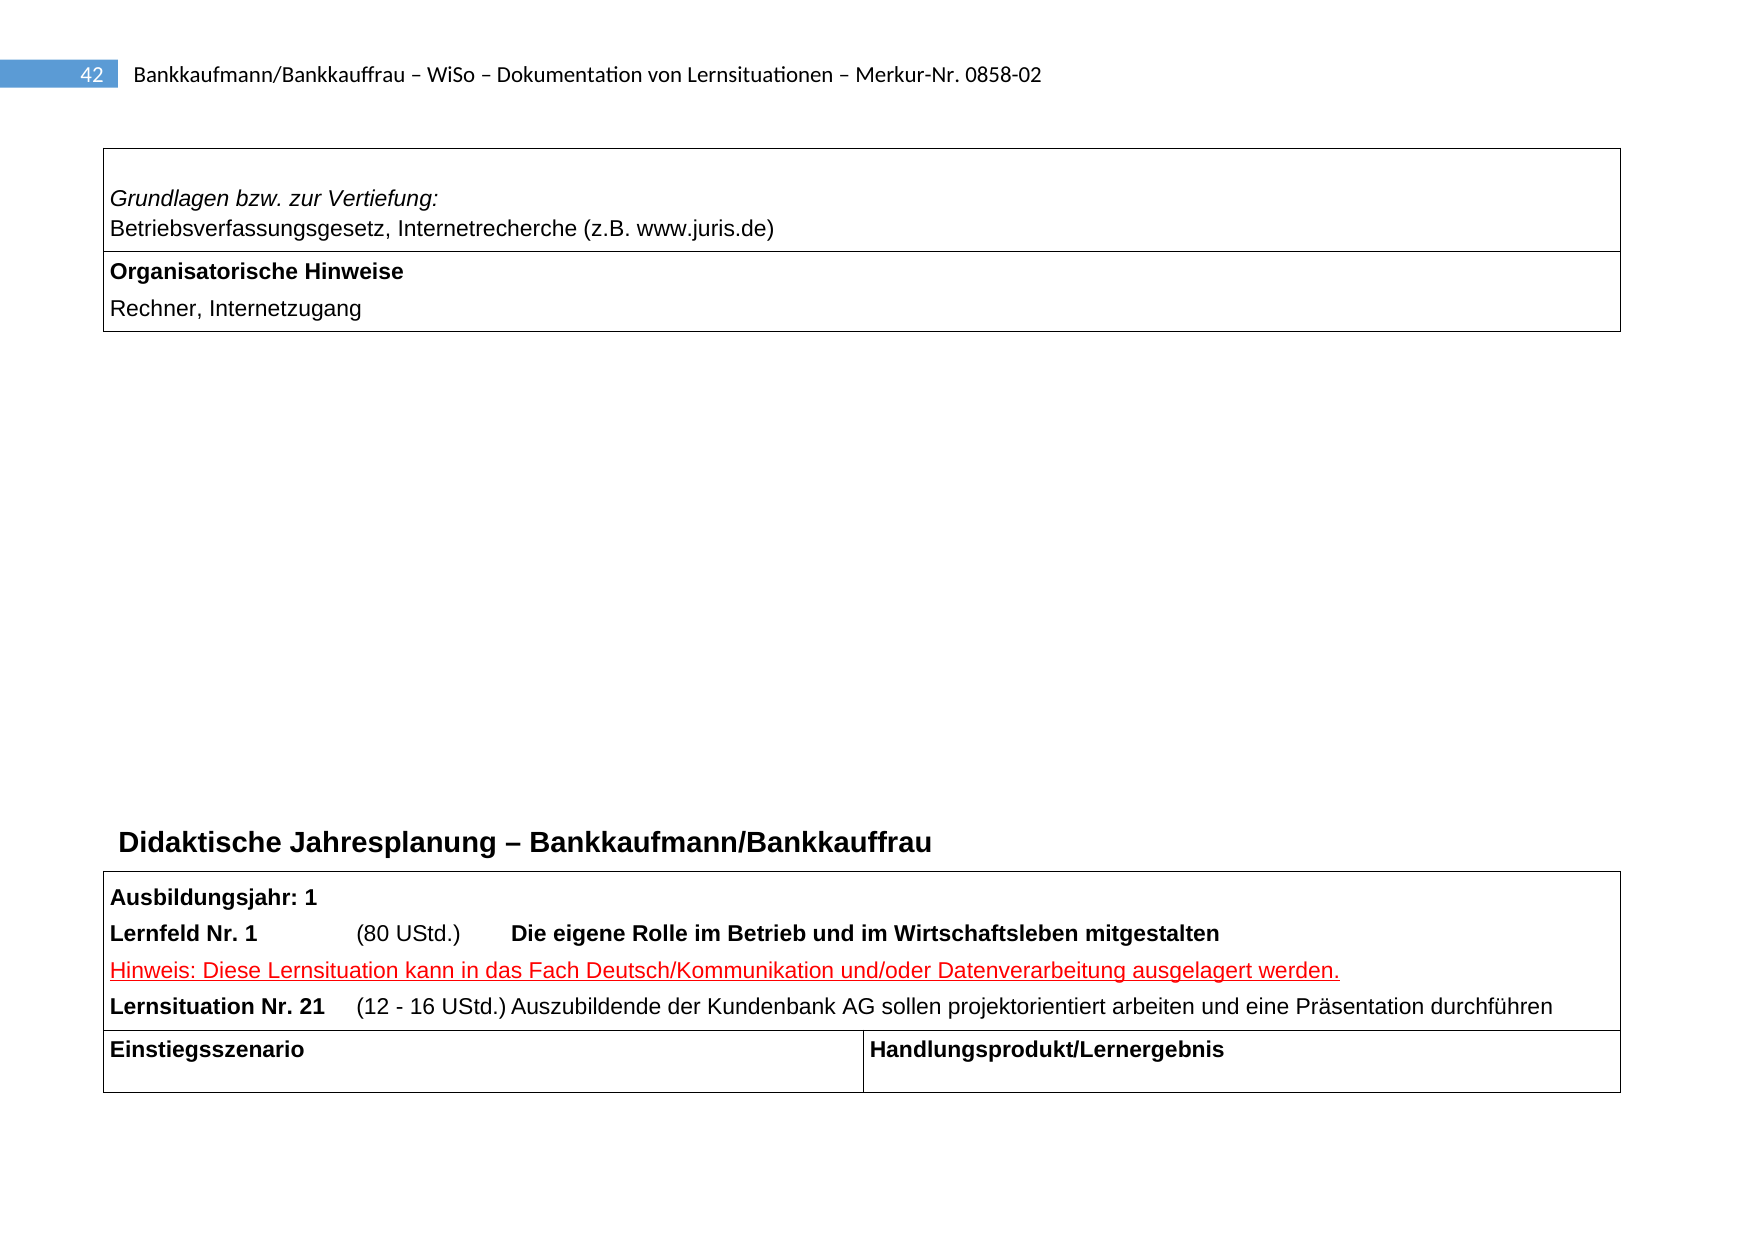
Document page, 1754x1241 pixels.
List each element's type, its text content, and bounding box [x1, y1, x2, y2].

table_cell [104, 149, 1620, 251]
table_header Ausbildungsjahr: Lernfeld Nr. (80 UStd.) Die eigene Rolle im Betrieb und im Wirtschaftsleben mitgestalten Hinweis: Diese Lernsituation kann in das Fach Deutsch/Kommunikation und/oder Datenverarbeitung ausgelagert werden. Lernsituation Nr. ( UStd.) [104, 872, 1620, 1029]
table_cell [104, 1031, 863, 1092]
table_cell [864, 1031, 1620, 1092]
table_cell Organisatorische Hinweise Rechner, Internetzugang [104, 252, 1620, 331]
text Didaktische Jahresplanung – Bankkaufmann/Bankkauffrau [118, 825, 1606, 858]
